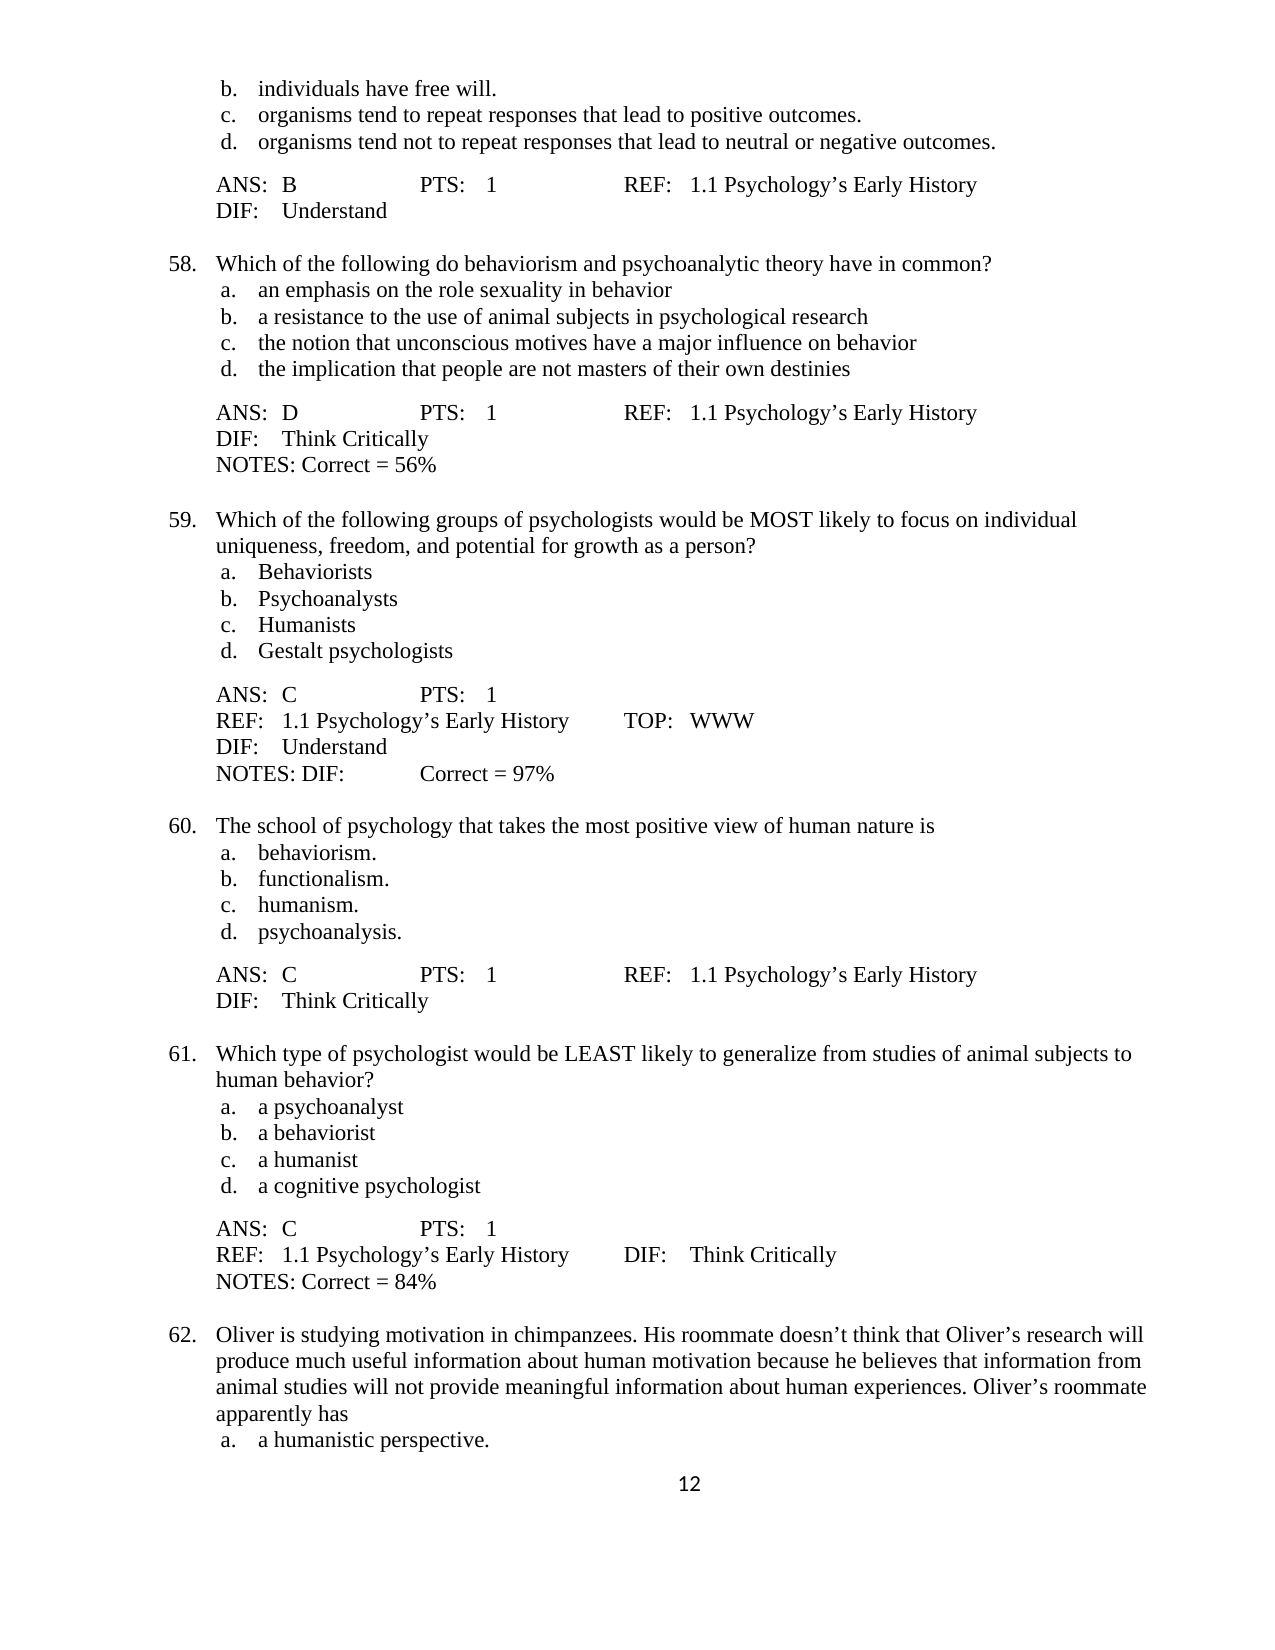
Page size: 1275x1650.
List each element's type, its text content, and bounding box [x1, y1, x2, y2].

table_header a psychoanalyst [253, 1093, 1097, 1119]
table_cell d. [216, 638, 253, 664]
table_cell Humanists [253, 611, 1097, 637]
table_cell c. [216, 1146, 253, 1172]
table_cell b. [216, 865, 253, 892]
table_cell b. [216, 75, 253, 101]
text 59. Which of the following groups of psychologists would be MOST likely to focus on individual uniqueness, freedom, and potential for growth as a person? [150, 506, 1162, 558]
table_header a. [216, 559, 253, 585]
table_cell the implication that people are not masters of their own destinies [253, 355, 1097, 382]
table_header a. [216, 839, 253, 865]
table_header an emphasis on the role sexuality in behavior [253, 276, 1097, 303]
table_header behaviorism. [253, 839, 1097, 865]
table_cell a humanist [253, 1146, 1097, 1172]
table_cell d. [216, 128, 253, 154]
table_cell d. [216, 1172, 253, 1198]
table_cell c. [216, 892, 253, 918]
text 61. Which type of psychologist would be LEAST likely to generalize from studies of animal subjects to human behavior? [150, 1040, 1162, 1093]
table_cell functionalism. [253, 865, 1097, 892]
table_cell Gestalt psychologists [253, 638, 1097, 664]
table_cell psychoanalysis. [253, 918, 1097, 944]
text DIF: Understand [216, 197, 1162, 224]
table_header a. [216, 1093, 253, 1119]
table_cell d. [216, 355, 253, 382]
text NOTES: Correct = 56% [216, 451, 1162, 478]
table_cell individuals have free will. [253, 75, 1097, 101]
table_cell c. [216, 101, 253, 128]
text ANS: B PTS: 1 REF: 1.1 Psychology’s Early History [216, 171, 1162, 197]
table_cell a resistance to the use of animal subjects in psychological research [253, 303, 1097, 329]
table_cell Psychoanalysts [253, 585, 1097, 611]
text NOTES: DIF: Correct = 97% [216, 760, 1162, 786]
text 58. Which of the following do behaviorism and psychoanalytic theory have in common? [150, 250, 1162, 276]
text DIF: Understand [216, 733, 1162, 760]
text 60. The school of psychology that takes the most positive view of human nature is [150, 812, 1162, 839]
table_cell d. [216, 918, 253, 944]
text DIF: Think Critically [216, 425, 1162, 451]
table_cell a cognitive psychologist [253, 1172, 1097, 1198]
text REF: 1.1 Psychology’s Early History TOP: WWW [216, 707, 1162, 733]
table_cell b. [216, 585, 253, 611]
text REF: 1.1 Psychology’s Early History DIF: Think Critically [216, 1242, 1162, 1268]
table_cell c. [216, 329, 253, 355]
text 62. Oliver is studying motivation in chimpanzees. His roommate doesn’t think that Oliver’s research will produce much useful information about human motivation because he believes that information from animal studies will not provide meaningful information about human experiences. Oliver’s roommate apparently has [150, 1321, 1162, 1426]
table_cell organisms tend not to repeat responses that lead to neutral or negative outcomes. [253, 128, 1097, 154]
text ANS: C PTS: 1 [216, 1215, 1162, 1242]
table_cell c. [216, 611, 253, 637]
table_cell b. [216, 303, 253, 329]
table_cell humanism. [253, 892, 1097, 918]
table_cell a behaviorist [253, 1119, 1097, 1146]
table_header a humanistic perspective. [253, 1426, 1097, 1452]
table_cell the notion that unconscious motives have a major influence on behavior [253, 329, 1097, 355]
table_header Behaviorists [253, 559, 1097, 585]
text DIF: Think Critically [216, 987, 1162, 1014]
text NOTES: Correct = 84% [216, 1268, 1162, 1294]
text ANS: D PTS: 1 REF: 1.1 Psychology’s Early History [216, 399, 1162, 425]
text ANS: C PTS: 1 REF: 1.1 Psychology’s Early History [216, 961, 1162, 987]
table_header a. [216, 276, 253, 303]
text ANS: C PTS: 1 [216, 681, 1162, 707]
table_cell organisms tend to repeat responses that lead to positive outcomes. [253, 101, 1097, 128]
table_cell b. [216, 1119, 253, 1146]
table_header a. [216, 1426, 253, 1452]
